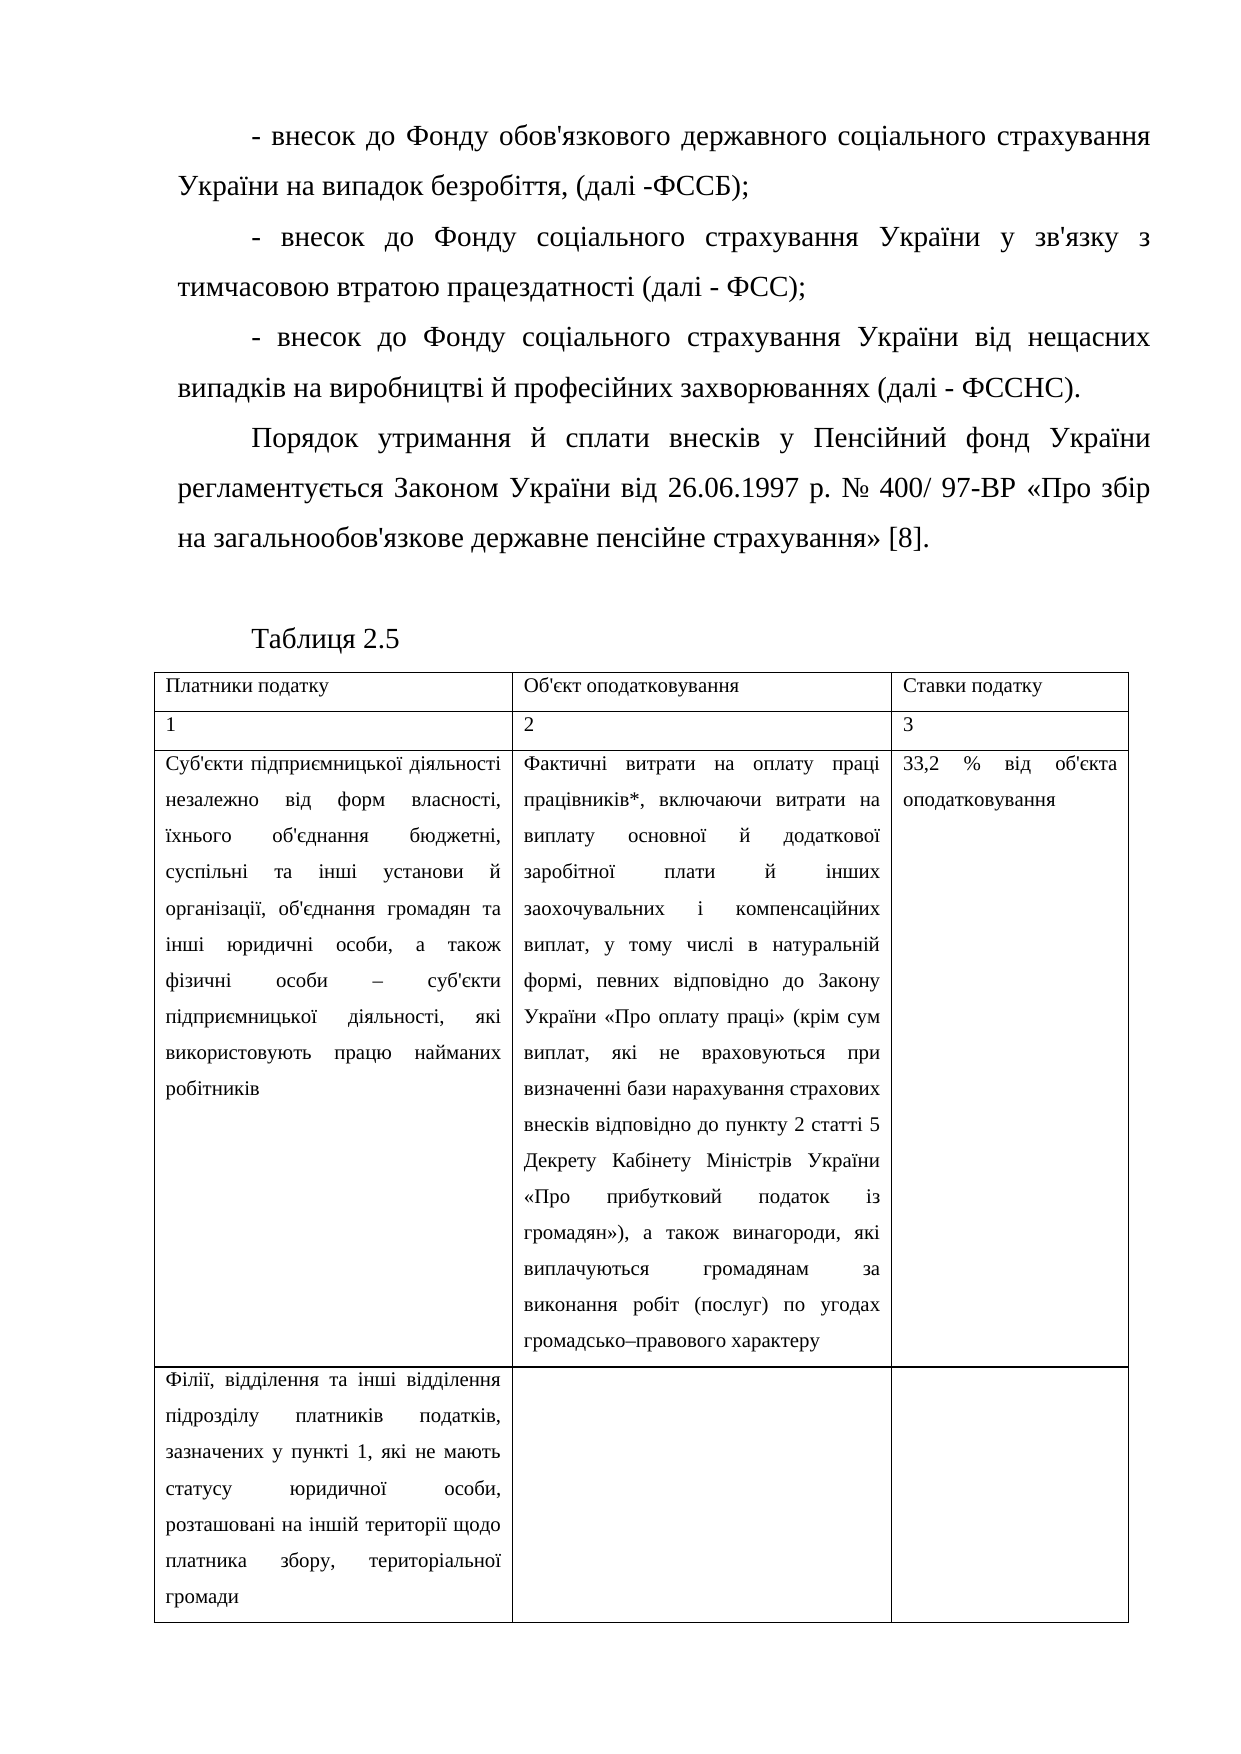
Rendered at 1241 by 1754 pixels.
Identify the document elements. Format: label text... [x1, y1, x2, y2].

text - внесок до Фонду соціального страхування України від нещасних випадків на виробництві й професійних захворюваннях (далі - ФССНС). [177, 319, 1152, 403]
table_cell 3 [892, 712, 1128, 750]
table_cell Суб'єкти підприємницької діяльності незалежно від форм власності, їхнього об'єднання бюджетні, суспільні та інші установи й організації, об'єднання громадян та інші юридичні особи, а також фізичні особи – суб'єкти підприємницької діяльності, які використовують працю найманих робітників [155, 751, 512, 1366]
table_cell Фактичні витрати на оплату праці працівників*, включаючи витрати на виплату основної й додаткової заробітної плати й інших заохочувальних і компенсаційних виплат, у тому числі в натуральній формі, певних відповідно до Закону України «Про оплату праці» (крім сум виплат, які не враховуються при визначенні бази нарахування страхових внесків відповідно до пункту 2 статті 5 Декрету Кабінету Міністрів України «Про прибутковий податок із громадян»), а також винагороди, які виплачуються громадянам за виконання робіт (послуг) по угодах громадсько–правового характеру [513, 751, 891, 1366]
table_cell 2 [513, 712, 891, 750]
table_header Об'єкт оподатковування [513, 673, 891, 711]
table_cell 33,2 % від об'єкта оподатковування [892, 751, 1128, 1366]
text Таблиця 2.5 [177, 621, 1152, 655]
table_cell Філії, відділення та інші відділення підрозділу платників податків, зазначених у пункті 1, які не мають статусу юридичної особи, розташовані на іншій території щодо платника збору, територіальної громади [155, 1368, 512, 1622]
table_header Ставки податку [892, 673, 1128, 711]
table_cell 1 [155, 712, 512, 750]
table_cell [892, 1368, 1128, 1622]
text Порядок утримання й сплати внесків у Пенсійний фонд України регламентується Законом України від 26.06.1997 р. № 400/ 97-ВР «Про збір на загальнообов'язкове державне пенсійне страхування» [8]. [177, 420, 1152, 554]
text - внесок до Фонду соціального страхування України у зв'язку з тимчасовою втратою працездатності (далі - ФСС); [177, 219, 1152, 303]
table_cell [513, 1368, 891, 1622]
text - внесок до Фонду обов'язкового державного соціального страхування України на випадок безробіття, (далі -ФССБ); [177, 118, 1152, 202]
table_header Платники податку [155, 673, 512, 711]
